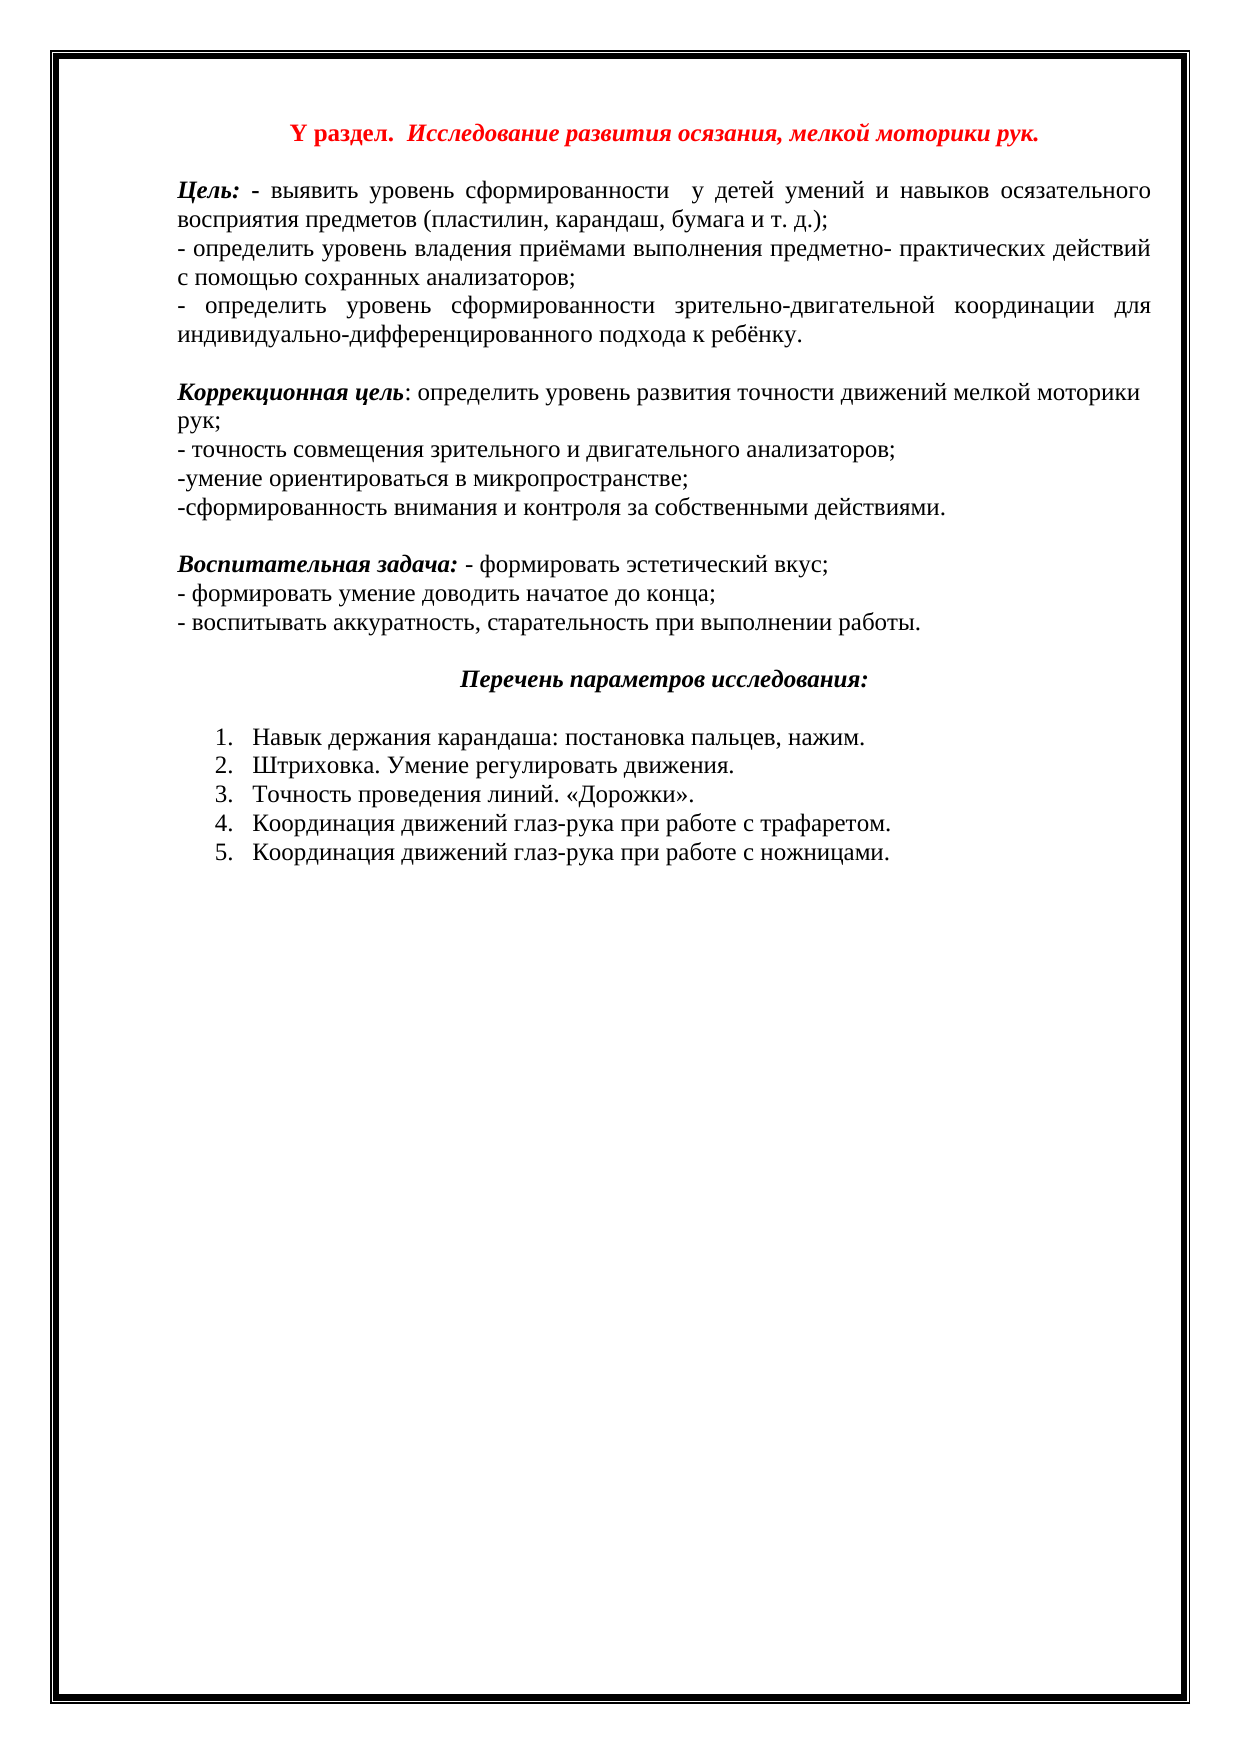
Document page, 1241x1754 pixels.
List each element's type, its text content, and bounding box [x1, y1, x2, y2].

text - формировать умение доводить начатое до конца; [177, 578, 1152, 607]
list Координация движений глаз-рука при работе с ножницами. [214, 837, 1152, 866]
text - воспитывать аккуратность, старательность при выполнении работы. [177, 607, 1152, 636]
text - определить уровень владения приёмами выполнения предметно- практических действий с помощью сохранных анализаторов; [177, 233, 1152, 291]
text - точность совмещения зрительного и двигательного анализаторов; [177, 434, 1152, 463]
text Цель: - выявить уровень сформированности у детей умений и навыков осязательного восприятия предметов (пластилин, карандаш, бумага и т. д.); [177, 176, 1152, 233]
text Y раздел. Исследование развития осязания, мелкой моторики рук. [177, 118, 1152, 147]
text -сформированность внимания и контроля за собственными действиями. [177, 492, 1152, 521]
list Штриховка. Умение регулировать движения. [214, 751, 1152, 779]
text Перечень параметров исследования: [177, 664, 1152, 693]
list Навык держания карандаша: постановка пальцев, нажим. [214, 722, 1152, 751]
list Координация движений глаз-рука при работе с трафаретом. [214, 808, 1152, 837]
text Коррекционная цель: определить уровень развития точности движений мелкой моторики рук; [177, 377, 1152, 434]
text - определить уровень сформированности зрительно-двигательной координации для индивидуально-дифференцированного подхода к ребёнку. [177, 291, 1152, 348]
text Воспитательная задача: - формировать эстетический вкус; [177, 549, 1152, 578]
list Точность проведения линий. «Дорожки». [214, 779, 1152, 808]
text -умение ориентироваться в микропространстве; [177, 463, 1152, 492]
